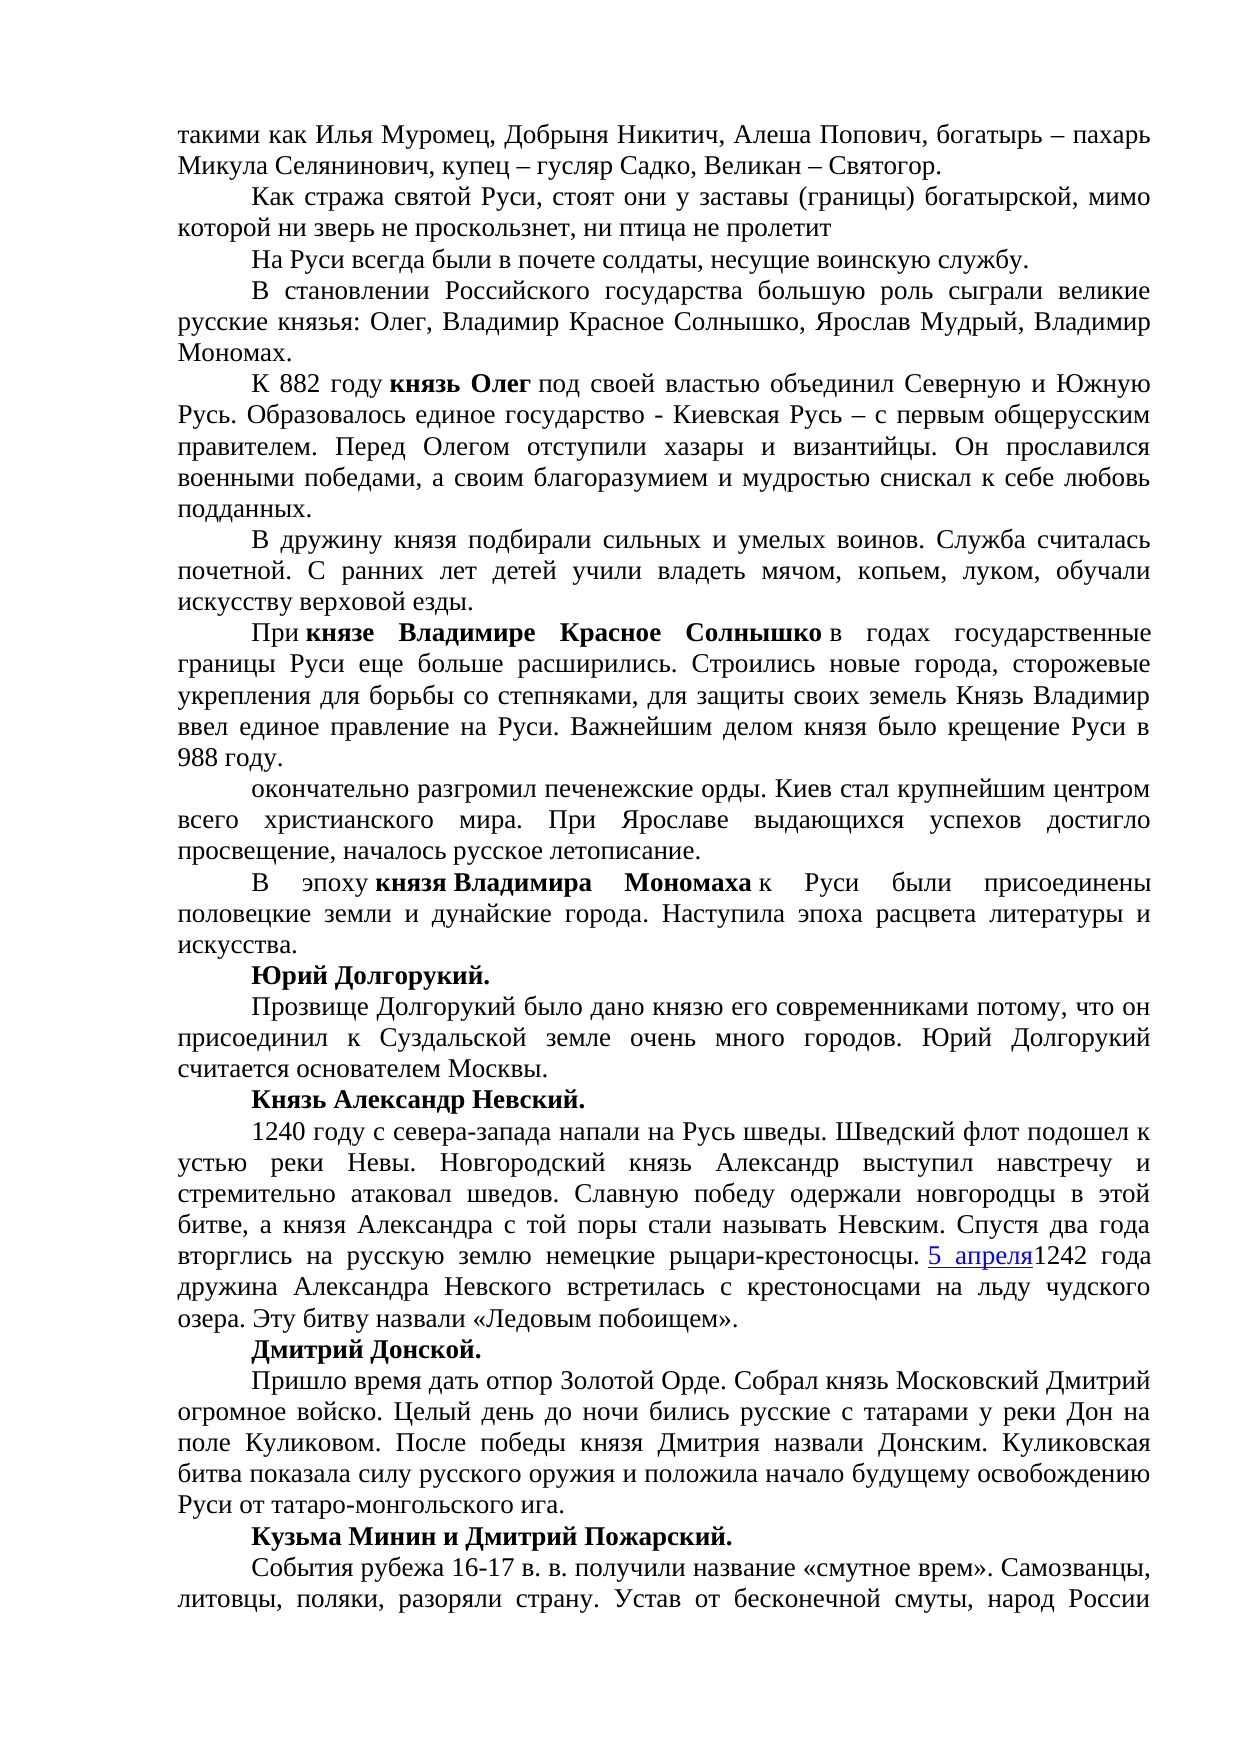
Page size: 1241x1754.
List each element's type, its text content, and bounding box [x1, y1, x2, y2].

text В становлении Российского государства большую роль сыграли великие русские князья: Олег, Владимир Красное Солнышко, Ярослав Мудрый, Владимир Мономах. [177, 274, 1152, 367]
text Как стража святой Руси, стоят они у заставы (границы) богатырской, мимо которой ни зверь не проскользнет, ни птица не пролетит [177, 180, 1152, 243]
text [177, 1551, 1152, 1613]
text При князе Владимире Красное Солнышко в годах государственные границы Руси еще больше расширились. Строились новые города, сторожевые укрепления для борьбы со степняками, для защиты своих земель Князь Владимир ввел единое правление на Руси. Важнейшим делом князя было крещение Руси в 988 году. [177, 616, 1152, 772]
text Кузьма Минин и Дмитрий Пожарский. [177, 1520, 1152, 1551]
text окончательно разгромил печенежские орды. Киев стал крупнейшим центром всего христианского мира. При Ярославе выдающихся успехов достигло просвещение, началось русское летописание. [177, 772, 1152, 866]
text Пришло время дать отпор Золотой Орде. Собрал князь Московский Дмитрий огромное войско. Целый день до ночи бились русские с татарами у реки Дон на поле Куликовом. После победы князя Дмитрия назвали Донским. Куликовская битва показала силу русского оружия и положила начало будущему освобождению Руси от татаро-монгольского ига. [177, 1364, 1152, 1520]
text К 882 году князь Олег под своей властью объединил Северную и Южную Русь. Образовалось единое государство - Киевская Русь – с первым общерусским правителем. Перед Олегом отступили хазары и византийцы. Он прославился военными победами, а своим благоразумием и мудростью снискал к себе любовь подданных. [177, 367, 1152, 523]
text 1240 году с севера-запада напали на Русь шведы. Шведский флот подошел к устью реки Невы. Новгородский князь Александр выступил навстречу и стремительно атаковал шведов. Славную победу одержали новгородцы в этой битве, а князя Александра с той поры стали называть Невским. Спустя два года вторглись на русскую землю немецкие рыцари-крестоносцы. 5 апреля1242 года дружина Александра Невского встретилась с крестоносцами на льду чудского озера. Эту битву назвали «Ледовым побоищем». [177, 1115, 1152, 1333]
text Прозвище Долгорукий было дано князю его современниками потому, что он присоединил к Суздальской земле очень много городов. Юрий Долгорукий считается основателем Москвы. [177, 990, 1152, 1084]
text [177, 118, 1152, 180]
text На Руси всегда были в почете солдаты, несущие воинскую службу. [177, 243, 1152, 274]
text Князь Александр Невский. [177, 1084, 1152, 1115]
text Юрий Долгорукий. [177, 959, 1152, 990]
text В дружину князя подбирали сильных и умелых воинов. Служба считалась почетной. С ранних лет детей учили владеть мячом, копьем, луком, обучали искусству верховой езды. [177, 523, 1152, 616]
text В эпоху князя Владимира Мономаха к Руси были присоединены половецкие земли и дунайские города. Наступила эпоха расцвета литературы и искусства. [177, 866, 1152, 959]
text Дмитрий Донской. [177, 1333, 1152, 1364]
